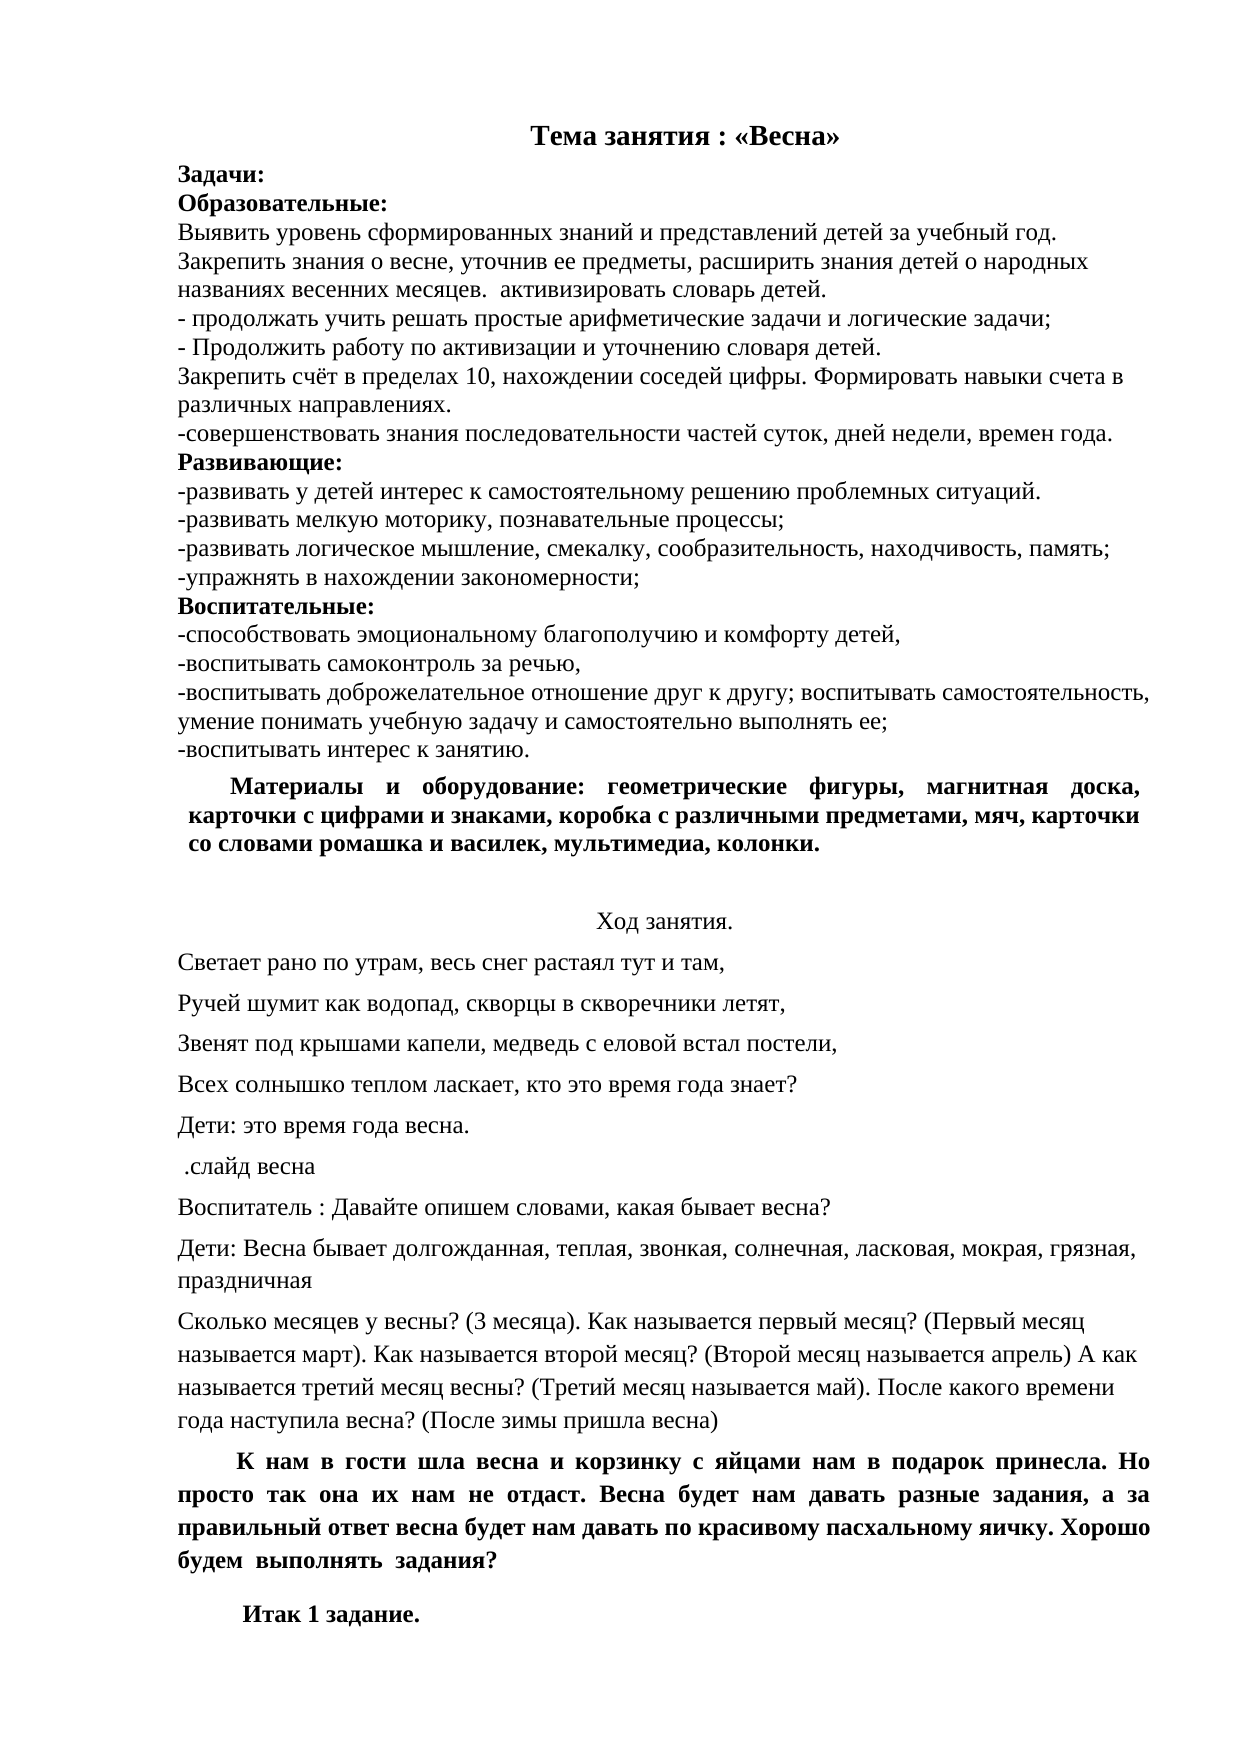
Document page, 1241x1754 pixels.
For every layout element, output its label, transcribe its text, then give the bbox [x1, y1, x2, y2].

text -развивать мелкую моторику, познавательные процессы; [177, 504, 1152, 533]
text Закрепить знания о весне, уточнив ее предметы, расширить знания детей о народных названиях весенних месяцев. активизировать словарь детей. [177, 246, 1152, 303]
text Всех солнышко теплом ласкает, кто это время года знает? [177, 1069, 1152, 1098]
text -упражнять в нахождении закономерности; [177, 562, 1152, 591]
text Тема занятия : «Весна» [188, 118, 1141, 152]
text -совершенствовать знания последовательности частей суток, дней недели, времен года. [177, 418, 1152, 447]
text Ход занятия. [177, 906, 1152, 935]
text Задачи: [177, 159, 1152, 188]
text Воспитательные: [177, 591, 1152, 619]
text Дети: это время года весна. [177, 1110, 1152, 1139]
text -воспитывать интерес к занятию. [177, 734, 1152, 763]
text -воспитывать доброжелательное отношение друг к другу; воспитывать самостоятельность, умение понимать учебную задачу и самостоятельно выполнять ее; [177, 677, 1152, 734]
text - Продолжить работу по активизации и уточнению словаря детей. Закрепить счёт в пределах 10, нахождении соседей цифры. Формировать навыки счета в различных направлениях. [177, 332, 1152, 418]
text Итак 1 задание. [177, 1599, 1152, 1628]
text -развивать у детей интерес к самостоятельному решению проблемных ситуаций. [177, 476, 1152, 504]
text Сколько месяцев у весны? (3 месяца). Как называется первый месяц? (Первый месяц называется март). Как называется второй месяц? (Второй месяц называется апрель) А как называется третий месяц весны? (Третий месяц называется май). После какого времени года наступила весна? (После зимы пришла весна) [177, 1306, 1152, 1434]
text Звенят под крышами капели, медведь с еловой встал постели, [177, 1028, 1152, 1057]
text -развивать логическое мышление, смекалку, сообразительность, находчивость, память; [177, 533, 1152, 562]
text К нам в гости шла весна и корзинку с яйцами нам в подарок принесла. Но просто так она их нам не отдаст. Весна будет нам давать разные задания, а за правильный ответ весна будет нам давать по красивому пасхальному яичку. Хорошо будем выполнять задания? [177, 1446, 1152, 1574]
text Ручей шумит как водопад, скворцы в скворечники летят, [177, 988, 1152, 1016]
text .слайд весна [177, 1151, 1152, 1180]
text Материалы и оборудование: геометрические фигуры, магнитная доска, карточки с цифрами и знаками, коробка с различными предметами, мяч, карточки со словами ромашка и василек, мультимедиа, колонки. [188, 771, 1141, 857]
text Образовательные: [177, 188, 1152, 217]
text Воспитатель : Давайте опишем словами, какая бывает весна? [177, 1192, 1152, 1221]
text Развивающие: [177, 447, 1152, 476]
text Светает рано по утрам, весь снег растаял тут и там, [177, 947, 1152, 976]
text -способствовать эмоциональному благополучию и комфорту детей, [177, 619, 1152, 648]
text -воспитывать самоконтроль за речью, [177, 648, 1152, 677]
text - продолжать учить решать простые арифметические задачи и логические задачи; [177, 303, 1152, 332]
text Выявить уровень сформированных знаний и представлений детей за учебный год. [177, 217, 1152, 246]
text Дети: Весна бывает долгожданная, теплая, звонкая, солнечная, ласковая, мокрая, грязная, праздничная [177, 1233, 1152, 1294]
